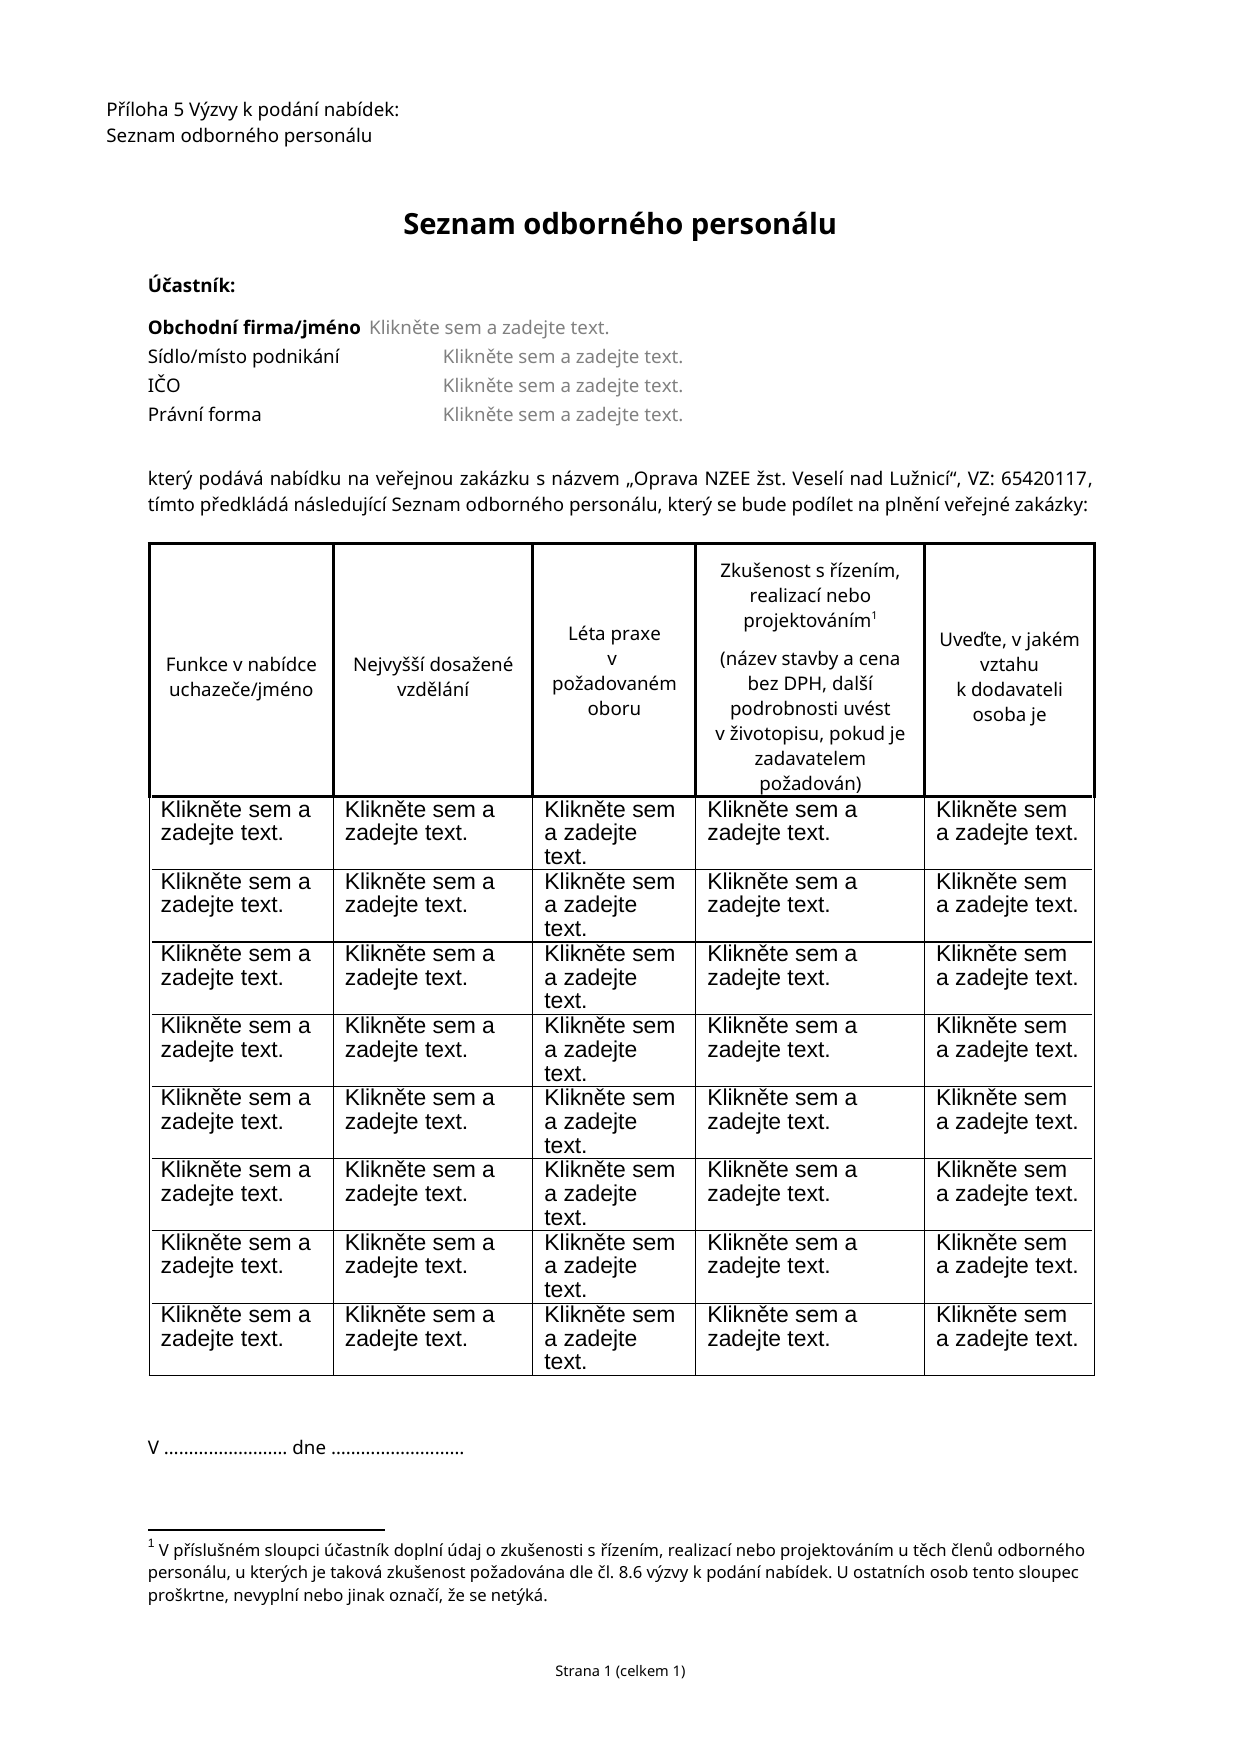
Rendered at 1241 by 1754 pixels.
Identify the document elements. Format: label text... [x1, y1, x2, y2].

text Obchodní firma/jméno [148, 311, 1093, 340]
text V ………………….… dne ……………………… [148, 1430, 1092, 1459]
text Právní forma [148, 398, 1093, 427]
text IČO [148, 369, 1093, 398]
table_header Zkušenost s řízením, realizací nebo projektováním (název stavby a cena bez DPH, další podrobnosti uvést v životopisu, pokud je zadavatelem požadován) [697, 545, 923, 795]
table_header Uveďte, v jakém vztahu k dodavateli osoba je [926, 545, 1093, 795]
title Seznam odborného personálu [148, 203, 1093, 243]
table_header Léta praxe v požadovaném oboru [534, 545, 694, 795]
table_header Funkce v nabídce uchazeče/jméno [151, 545, 332, 795]
text Účastník: [148, 268, 1093, 299]
text který podává nabídku na veřejnou zakázku s názvem „Oprava NZEE žst. Veselí nad Lužnicí“, VZ: 65420117, tímto předkládá následující Seznam odborného personálu, který se bude podílet na plnění veřejné zakázky: [148, 465, 1093, 516]
table_header Nejvyšší dosažené vzdělání [335, 545, 531, 795]
text Sídlo/místo podnikání [148, 340, 1093, 369]
